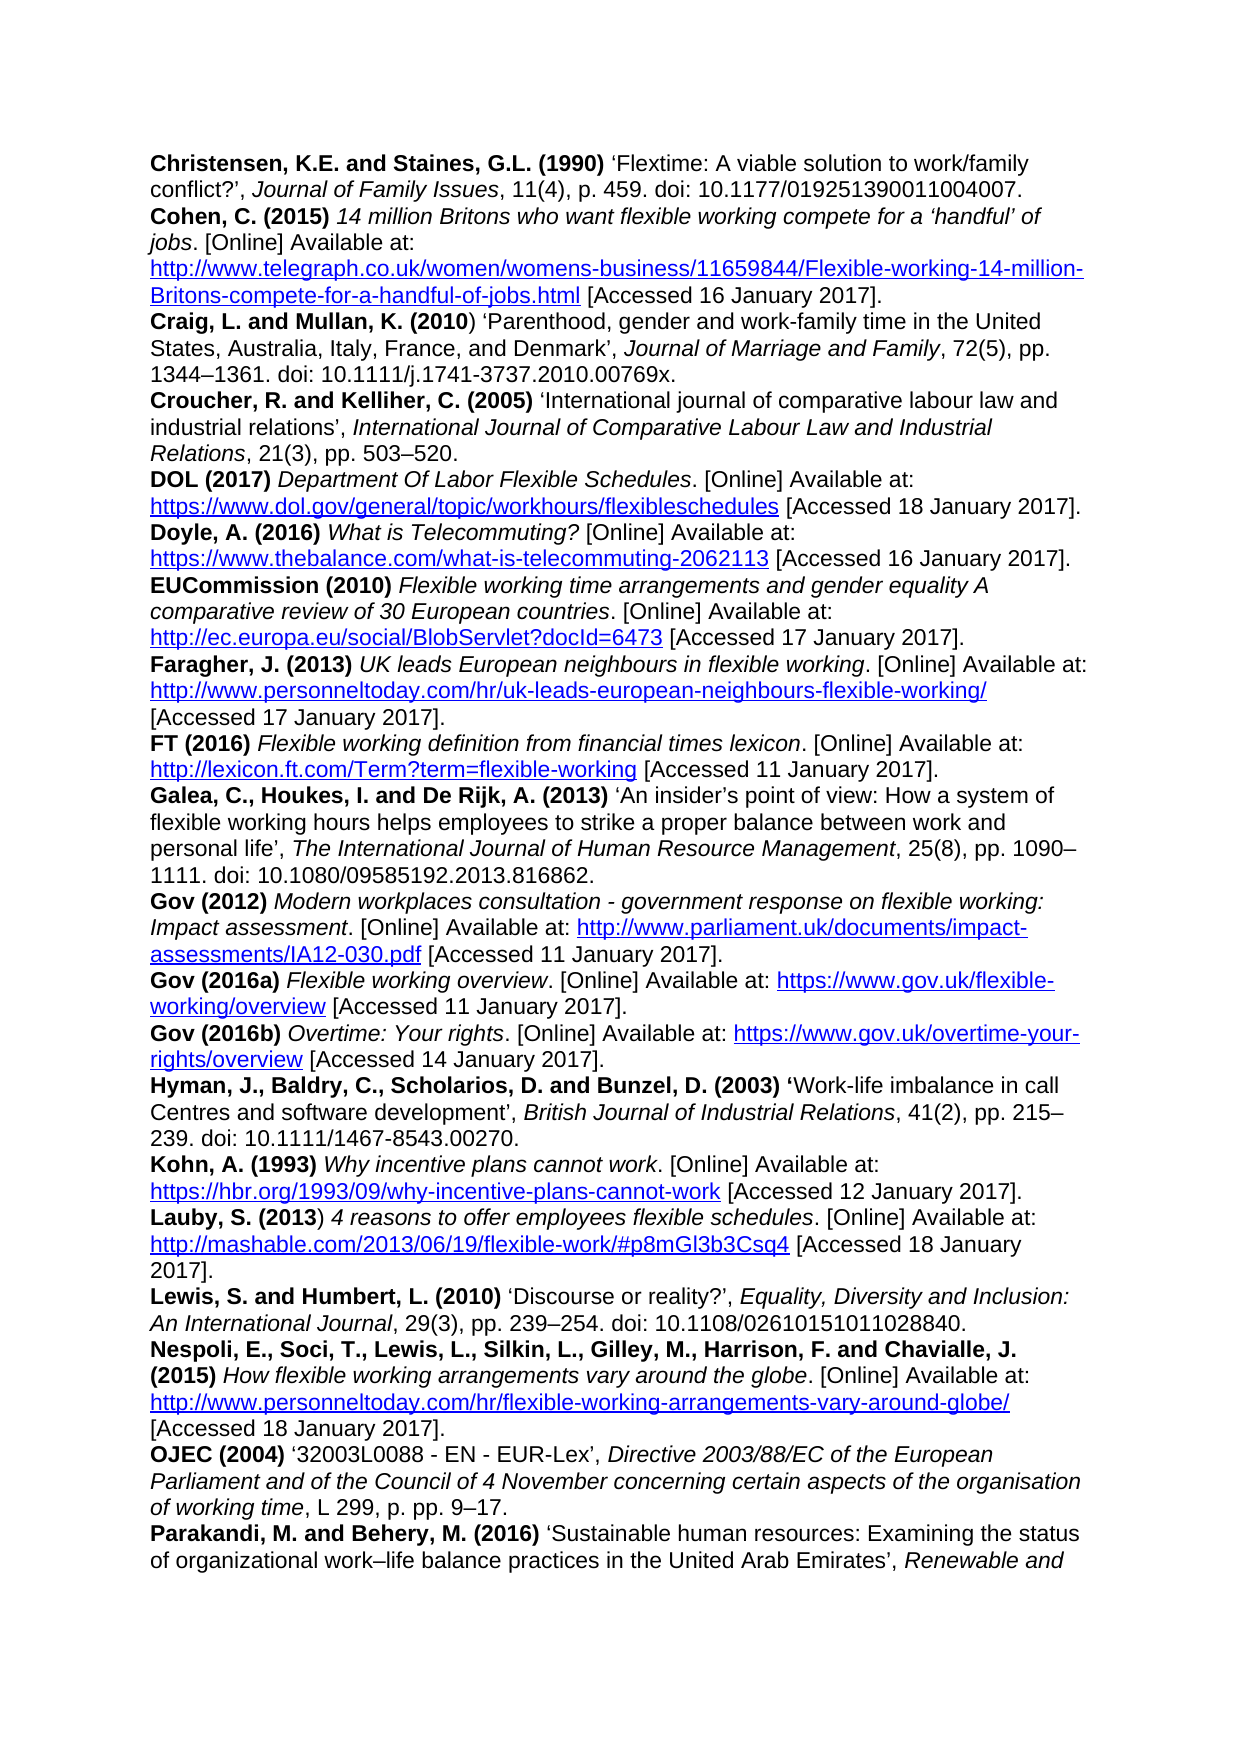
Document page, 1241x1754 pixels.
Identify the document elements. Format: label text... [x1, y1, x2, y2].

text Craig, L. and Mullan, K. (2010) ‘Parenthood, gender and work-family time in the United States, Australia, Italy, France, and Denmark’, Journal of Marriage and Family, 72(5), pp. 1344–1361. doi: 10.1111/j.1741-3737.2010.00769x. [150, 308, 1090, 387]
text Nespoli, E., Soci, T., Lewis, L., Silkin, L., Gilley, M., Harrison, F. and Chavialle, J. (2015) How flexible working arrangements vary around the globe. [Online] Available at: http://www.personneltoday.com/hr/flexible-working-arrangements-vary-around-globe/ [Accessed 18 January 2017]. [150, 1336, 1090, 1441]
text Gov (2012) Modern workplaces consultation - government response on flexible working: Impact assessment. [Online] Available at: http://www.parliament.uk/documents/impact-assessments/IA12-030.pdf [Accessed 11 January 2017]. [150, 888, 1090, 967]
text Lauby, S. (2013) 4 reasons to offer employees flexible schedules. [Online] Available at: http://mashable.com/2013/06/19/flexible-work/#p8mGl3b3Csq4 [Accessed 18 January 2017]. [150, 1204, 1090, 1283]
text OJEC (2004) ‘32003L0088 - EN - EUR-Lex’, Directive 2003/88/EC of the European Parliament and of the Council of 4 November concerning certain aspects of the organisation of working time, L 299, p. pp. 9–17. [150, 1441, 1090, 1520]
text Gov (2016b) Overtime: Your rights. [Online] Available at: https://www.gov.uk/overtime-your-rights/overview [Accessed 14 January 2017]. [150, 1020, 1090, 1072]
text Galea, C., Houkes, I. and De Rijk, A. (2013) ‘An insider’s point of view: How a system of flexible working hours helps employees to strike a proper balance between work and personal life’, The International Journal of Human Resource Management, 25(8), pp. 1090–1111. doi: 10.1080/09585192.2013.816862. [150, 782, 1090, 888]
text Croucher, R. and Kelliher, C. (2005) ‘International journal of comparative labour law and industrial relations’, International Journal of Comparative Labour Law and Industrial Relations, 21(3), pp. 503–520. [150, 387, 1090, 466]
text EUCommission (2010) Flexible working time arrangements and gender equality A comparative review of 30 European countries. [Online] Available at: http://ec.europa.eu/social/BlobServlet?docId=6473 [Accessed 17 January 2017]. [150, 572, 1090, 651]
text Hyman, J., Baldry, C., Scholarios, D. and Bunzel, D. (2003) ‘Work-life imbalance in call Centres and software development’, British Journal of Industrial Relations, 41(2), pp. 215–239. doi: 10.1111/1467-8543.00270. [150, 1072, 1090, 1151]
text Christensen, K.E. and Staines, G.L. (1990) ‘Flextime: A viable solution to work/family conflict?’, Journal of Family Issues, 11(4), p. 459. doi: 10.1177/019251390011004007. [150, 150, 1090, 203]
text Faragher, J. (2013) UK leads European neighbours in flexible working. [Online] Available at: http://www.personneltoday.com/hr/uk-leads-european-neighbours-flexible-working/ [Accessed 17 January 2017]. [150, 651, 1090, 730]
text Gov (2016a) Flexible working overview. [Online] Available at: https://www.gov.uk/flexible-working/overview [Accessed 11 January 2017]. [150, 967, 1090, 1020]
text FT (2016) Flexible working definition from financial times lexicon. [Online] Available at: http://lexicon.ft.com/Term?term=flexible-working [Accessed 11 January 2017]. [150, 730, 1090, 782]
text DOL (2017) Department Of Labor Flexible Schedules. [Online] Available at: https://www.dol.gov/general/topic/workhours/flexibleschedules [Accessed 18 January 2017]. [150, 466, 1090, 519]
text Kohn, A. (1993) Why incentive plans cannot work. [Online] Available at: https://hbr.org/1993/09/why-incentive-plans-cannot-work [Accessed 12 January 2017]. [150, 1151, 1090, 1204]
text Doyle, A. (2016) What is Telecommuting? [Online] Available at: https://www.thebalance.com/what-is-telecommuting-2062113 [Accessed 16 January 2017]. [150, 519, 1090, 572]
text Lewis, S. and Humbert, L. (2010) ‘Discourse or reality?’, Equality, Diversity and Inclusion: An International Journal, 29(3), pp. 239–254. doi: 10.1108/02610151011028840. [150, 1283, 1090, 1336]
text Cohen, C. (2015) 14 million Britons who want flexible working compete for a ‘handful’ of jobs. [Online] Available at: http://www.telegraph.co.uk/women/womens-business/11659844/Flexible-working-14-million-Britons-compete-for-a-handful-of-jobs.html [Accessed 16 January 2017]. [150, 203, 1090, 308]
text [150, 1520, 1090, 1573]
